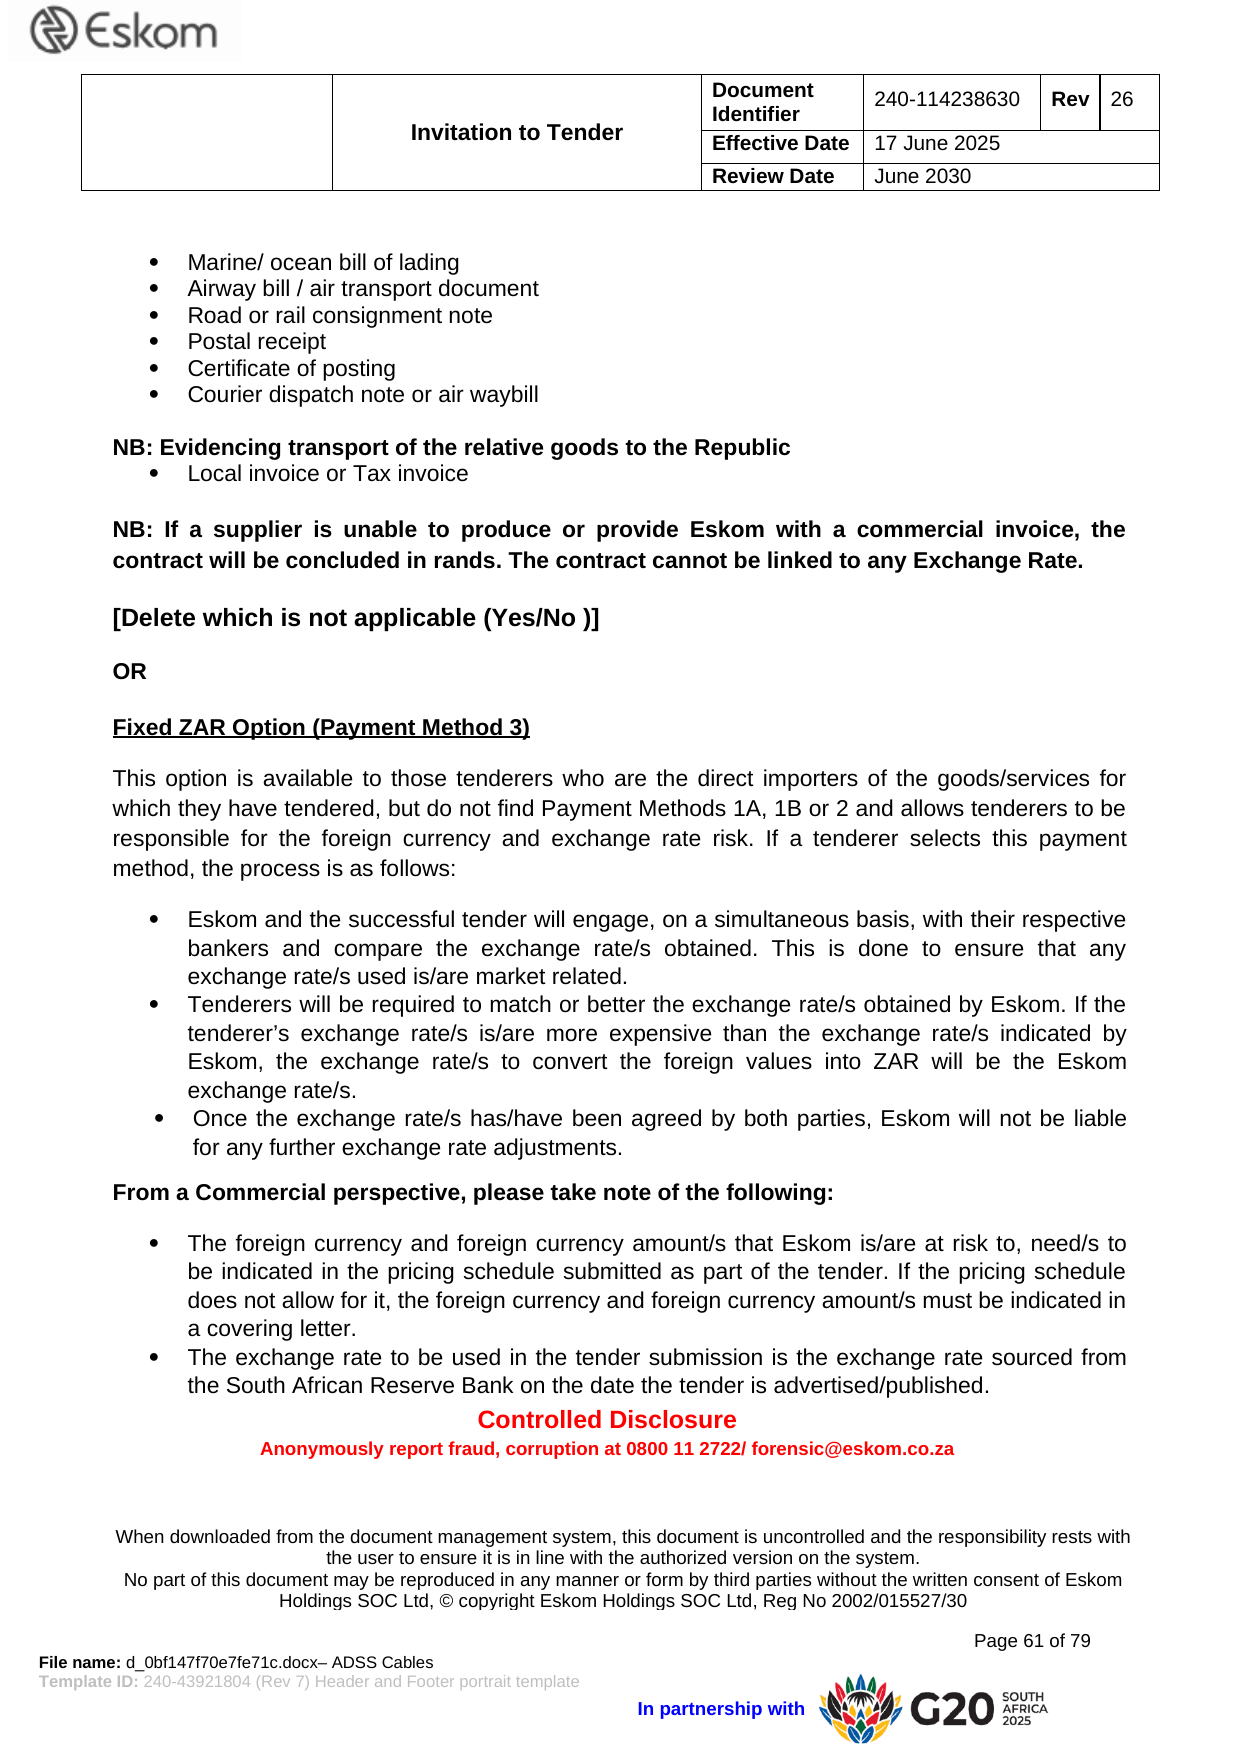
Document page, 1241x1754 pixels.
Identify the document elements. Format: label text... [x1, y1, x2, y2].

list The exchange rate to be used in the tender submission is the exchange rate sourced from the South African Reserve Bank on the date the tender is advertised/published. [150, 1343, 1128, 1398]
list Certificate of posting [150, 354, 1128, 381]
list Once the exchange rate/s has/have been agreed by both parties, Eskom will not be liable for any further exchange rate adjustments. [155, 1105, 1128, 1160]
text NB: Evidencing transport of the relative goods to the Republic [112, 433, 1128, 460]
text Fixed ZAR Option (Payment Method 3) [112, 713, 1128, 740]
list Courier dispatch note or air waybill [150, 381, 1128, 407]
text OR [112, 658, 1128, 685]
list The foreign currency and foreign currency amount/s that Eskom is/are at risk to, need/s to be indicated in the pricing schedule submitted as part of the tender. If the pricing schedule does not allow for it, the foreign currency and foreign currency amount/s must be indicated in a covering letter. [150, 1230, 1128, 1341]
text NB: If a supplier is unable to produce or provide Eskom with a commercial invoice, the contract will be concluded in rands. The contract cannot be linked to any Exchange Rate. [112, 516, 1128, 573]
list Tenderers will be required to match or better the exchange rate/s obtained by Eskom. If the tenderer’s exchange rate/s is/are more expensive than the exchange rate/s indicated by Eskom, the exchange rate/s to convert the foreign values into ZAR will be the Eskom exchange rate/s. [150, 991, 1128, 1103]
list Road or rail consignment note [150, 302, 1128, 328]
text This option is available to those tenderers who are the direct importers of the goods/services for which they have tendered, but do not find Payment Methods 1A, 1B or 2 and allows tenderers to be responsible for the foreign currency and exchange rate risk. If a tenderer selects this payment method, the process is as follows: [112, 764, 1128, 881]
picture [818, 1673, 1052, 1744]
list Eskom and the successful tender will engage, on a simultaneous basis, with their respective bankers and compare the exchange rate/s obtained. This is done to ensure that any exchange rate/s used is/are market related. [150, 906, 1128, 989]
list Airway bill / air transport document [150, 275, 1128, 302]
list Postal receipt [150, 328, 1128, 354]
text From a Commercial perspective, please take note of the following: [112, 1179, 1128, 1205]
list Local invoice or Tax invoice [150, 460, 1128, 486]
list Marine/ ocean bill of lading [150, 249, 1128, 275]
text [Delete which is not applicable (Yes/No )] [112, 603, 1128, 632]
